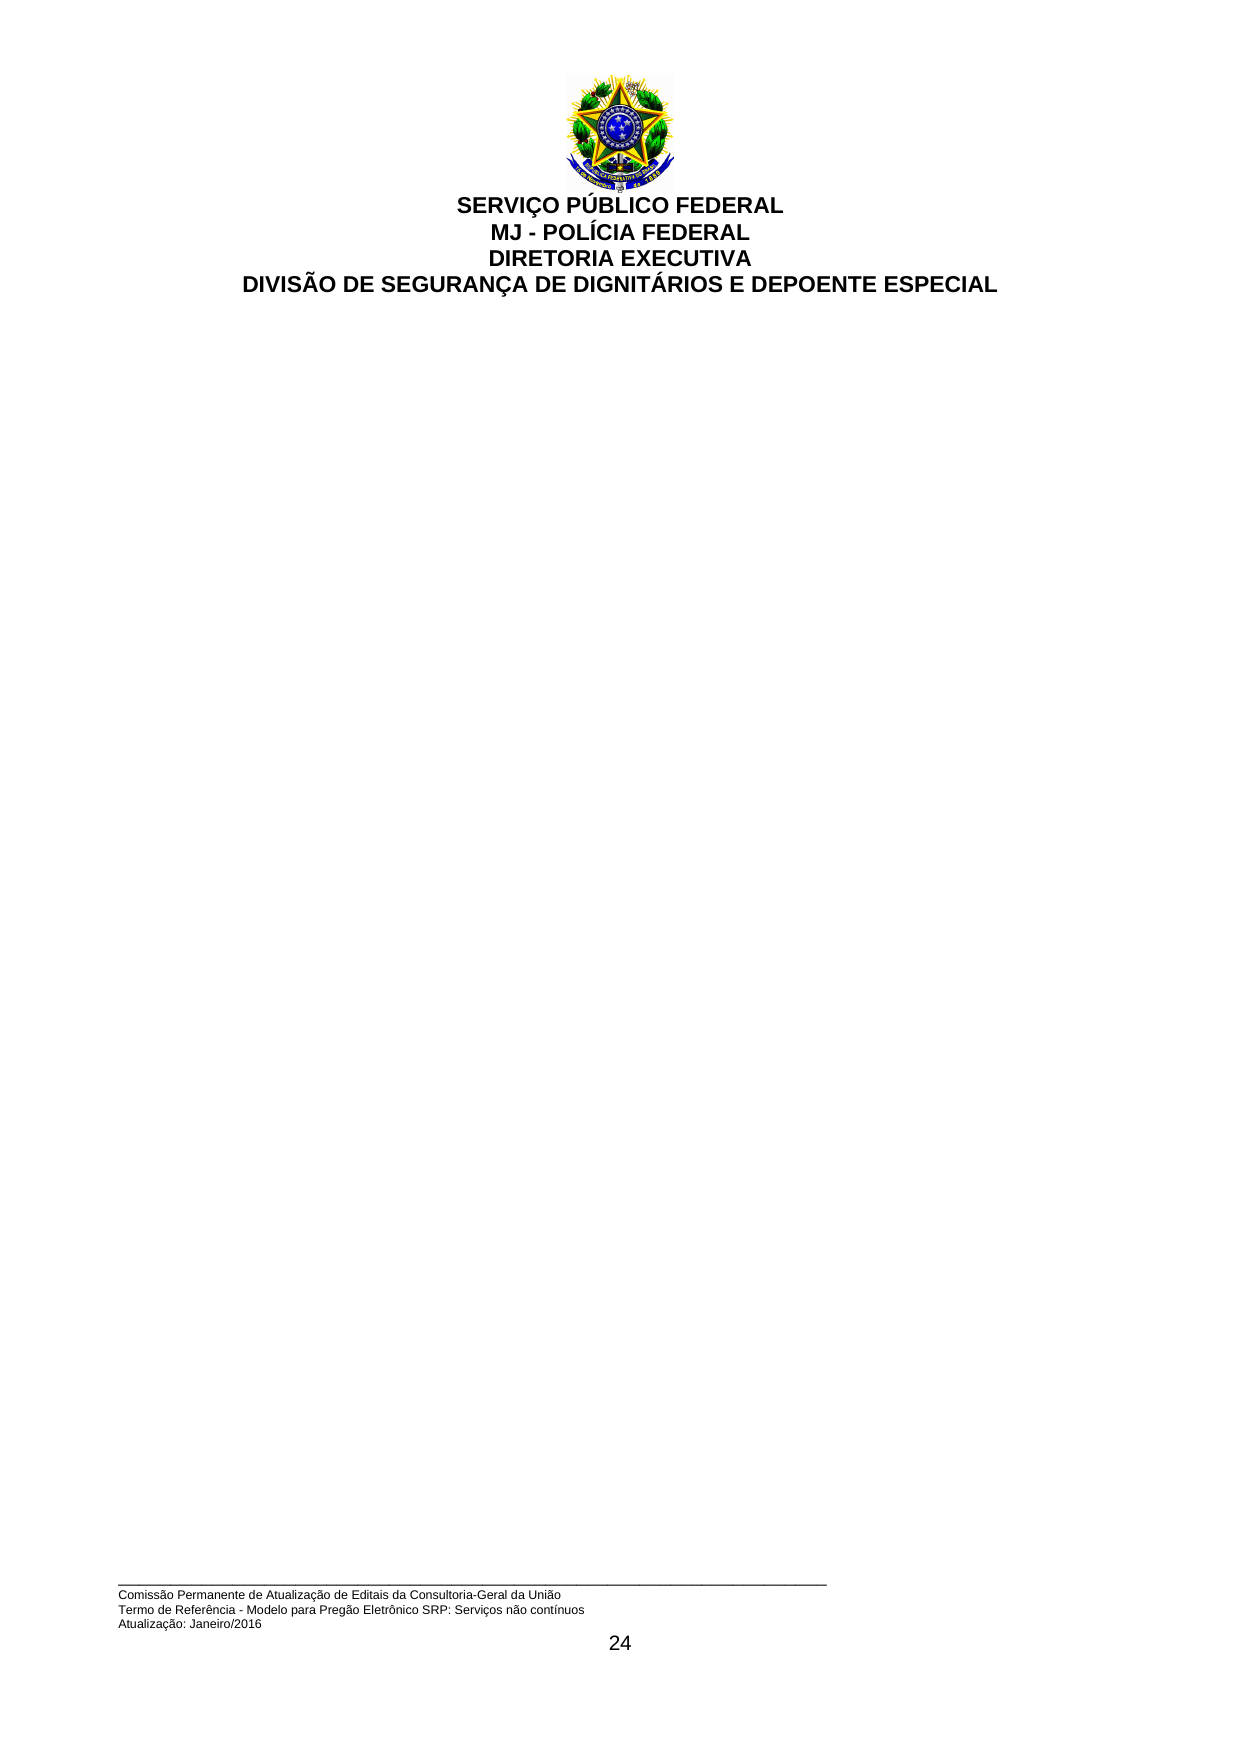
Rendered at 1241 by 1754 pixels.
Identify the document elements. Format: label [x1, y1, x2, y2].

picture [566, 75, 674, 193]
